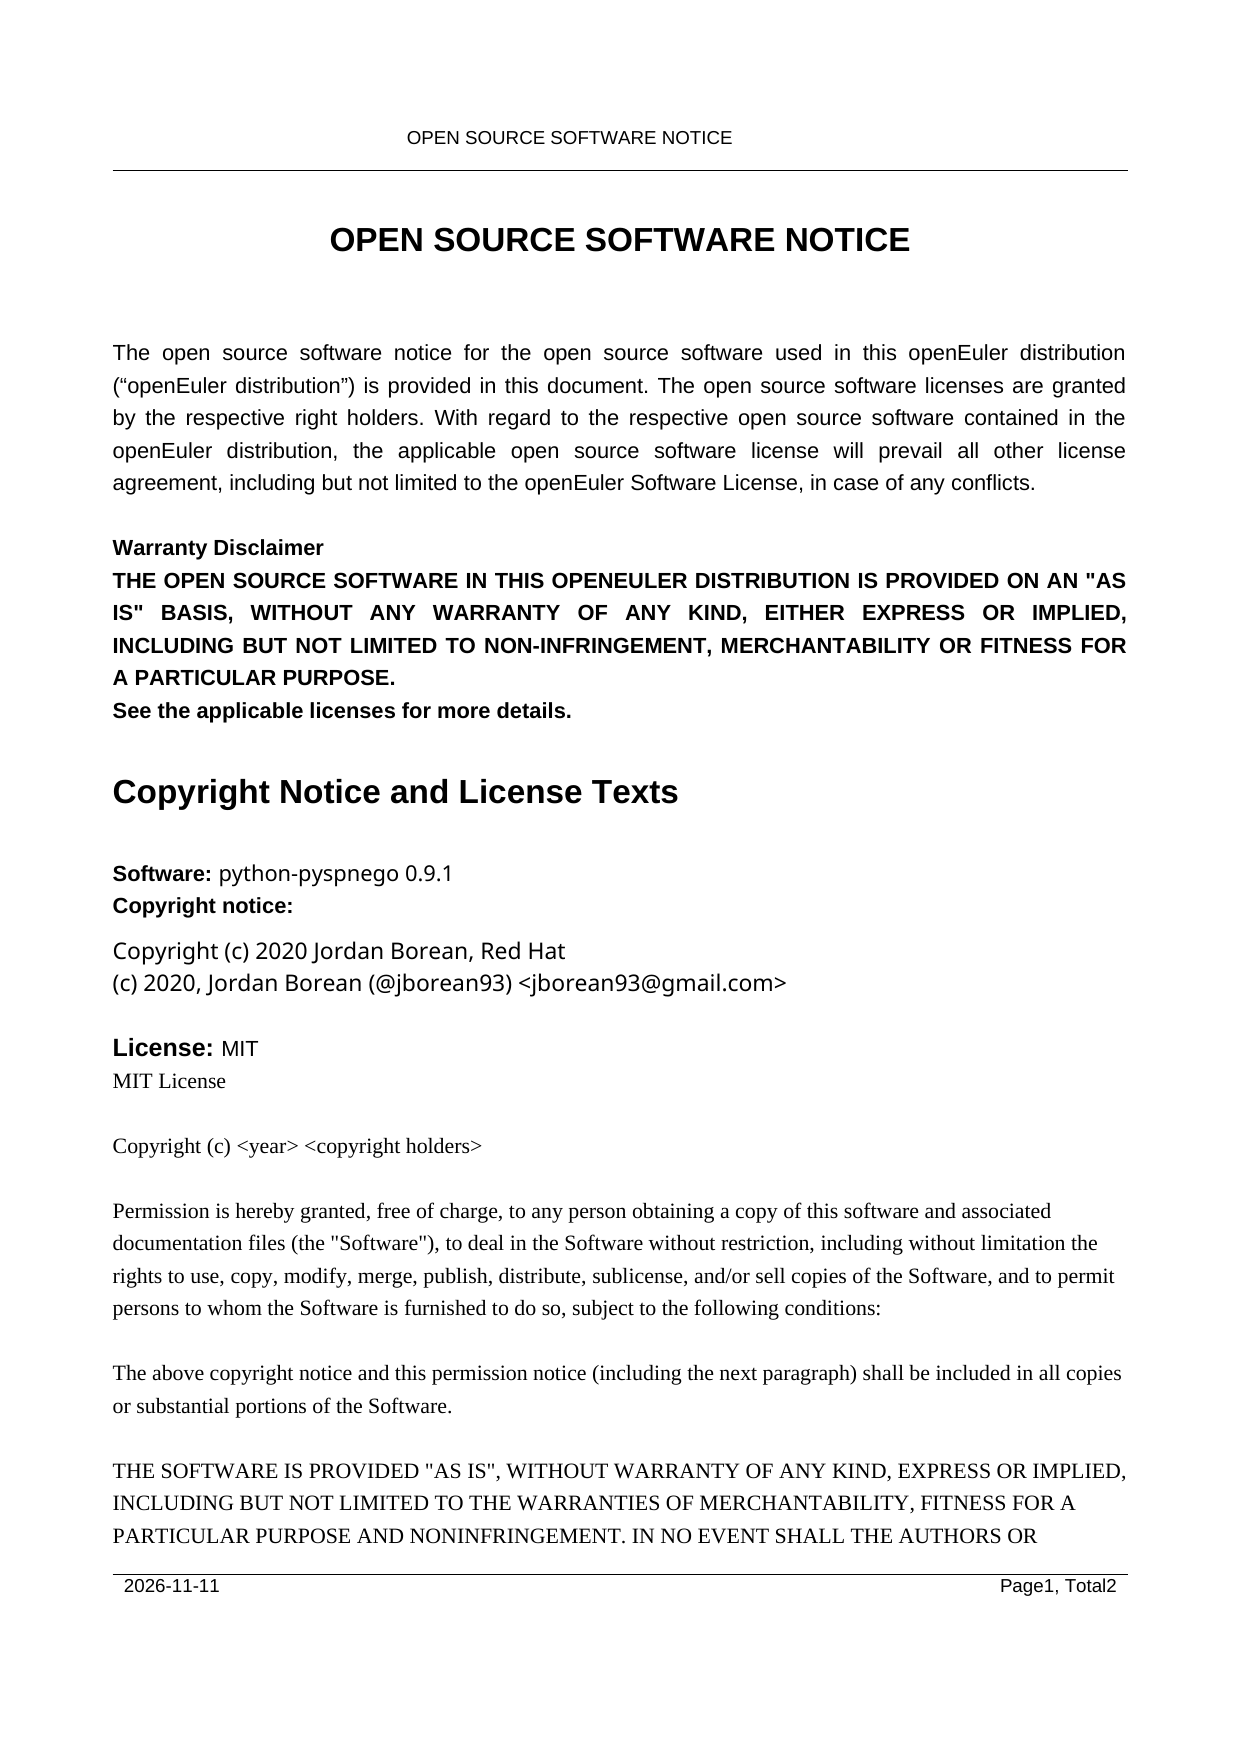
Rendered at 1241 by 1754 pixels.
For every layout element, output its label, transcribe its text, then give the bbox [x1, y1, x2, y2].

text Copyright notice: [112, 889, 1128, 921]
text Copyright (c) 2020 Jordan Borean, Red Hat (c) 2020, Jordan Borean (@jborean93) <jborean93@gmail.com> [112, 934, 1128, 1031]
text License: MIT [112, 1031, 1128, 1064]
text Copyright Notice and License Texts [112, 759, 1128, 824]
text THE OPEN SOURCE SOFTWARE IN THIS OPENEULER DISTRIBUTION IS PROVIDED ON AN "AS IS" BASIS, WITHOUT ANY WARRANTY OF ANY KIND, EITHER EXPRESS OR IMPLIED, INCLUDING BUT NOT LIMITED TO NON-INFRINGEMENT, MERCHANTABILITY OR FITNESS FOR A PARTICULAR PURPOSE. See the applicable licenses for more details. [112, 564, 1128, 726]
text OPEN SOURCE SOFTWARE NOTICE [112, 206, 1128, 271]
text Warranty Disclaimer [112, 531, 1128, 564]
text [112, 1064, 1128, 1551]
text The open source software notice for the open source software used in this openEuler distribution (“openEuler distribution”) is provided in this document. The open source software licenses are granted by the respective right holders. With regard to the respective open source software contained in the openEuler distribution, the applicable open source software license will prevail all other license agreement, including but not limited to the openEuler Software License, in case of any conflicts. [112, 336, 1128, 499]
title Software: python-pyspnego 0.9.1 [112, 856, 1128, 889]
